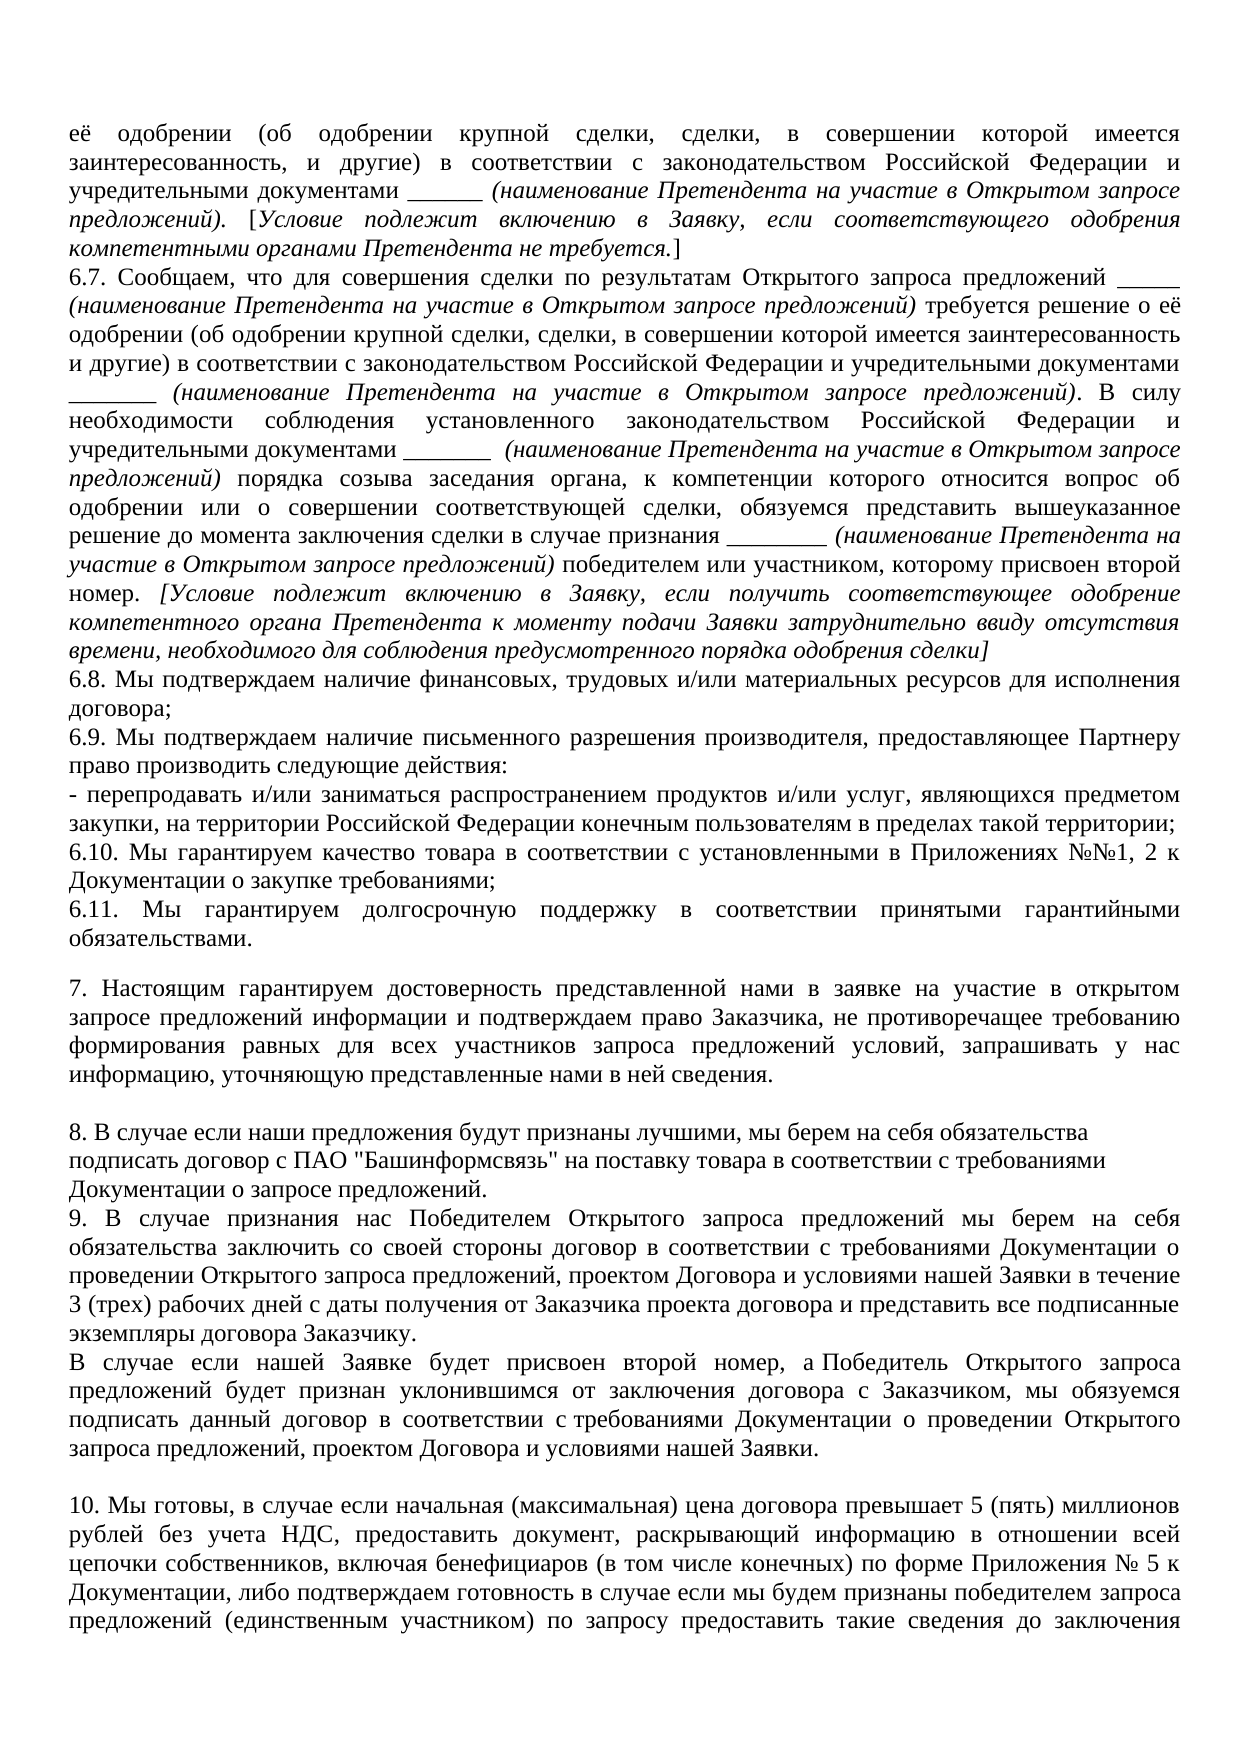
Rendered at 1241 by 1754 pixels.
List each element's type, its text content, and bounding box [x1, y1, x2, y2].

table_cell 8. В случае если наши предложения будут признаны лучшими, мы берем на себя обязательства подписать договор с ПАО "Башинформсвязь" на поставку товара в соответствии с требованиями Документации о запросе предложений. [58, 1088, 1192, 1203]
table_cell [58, 1203, 1192, 1634]
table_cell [58, 118, 1192, 952]
table_cell 7. Настоящим гарантируем достоверность представленной нами в заявке на участие в открытом запросе предложений информации и подтверждаем право Заказчика, не противоречащее требованию формирования равных для всех участников запроса предложений условий, запрашивать у нас информацию, уточняющую представленные нами в ней сведения. [58, 952, 1192, 1088]
